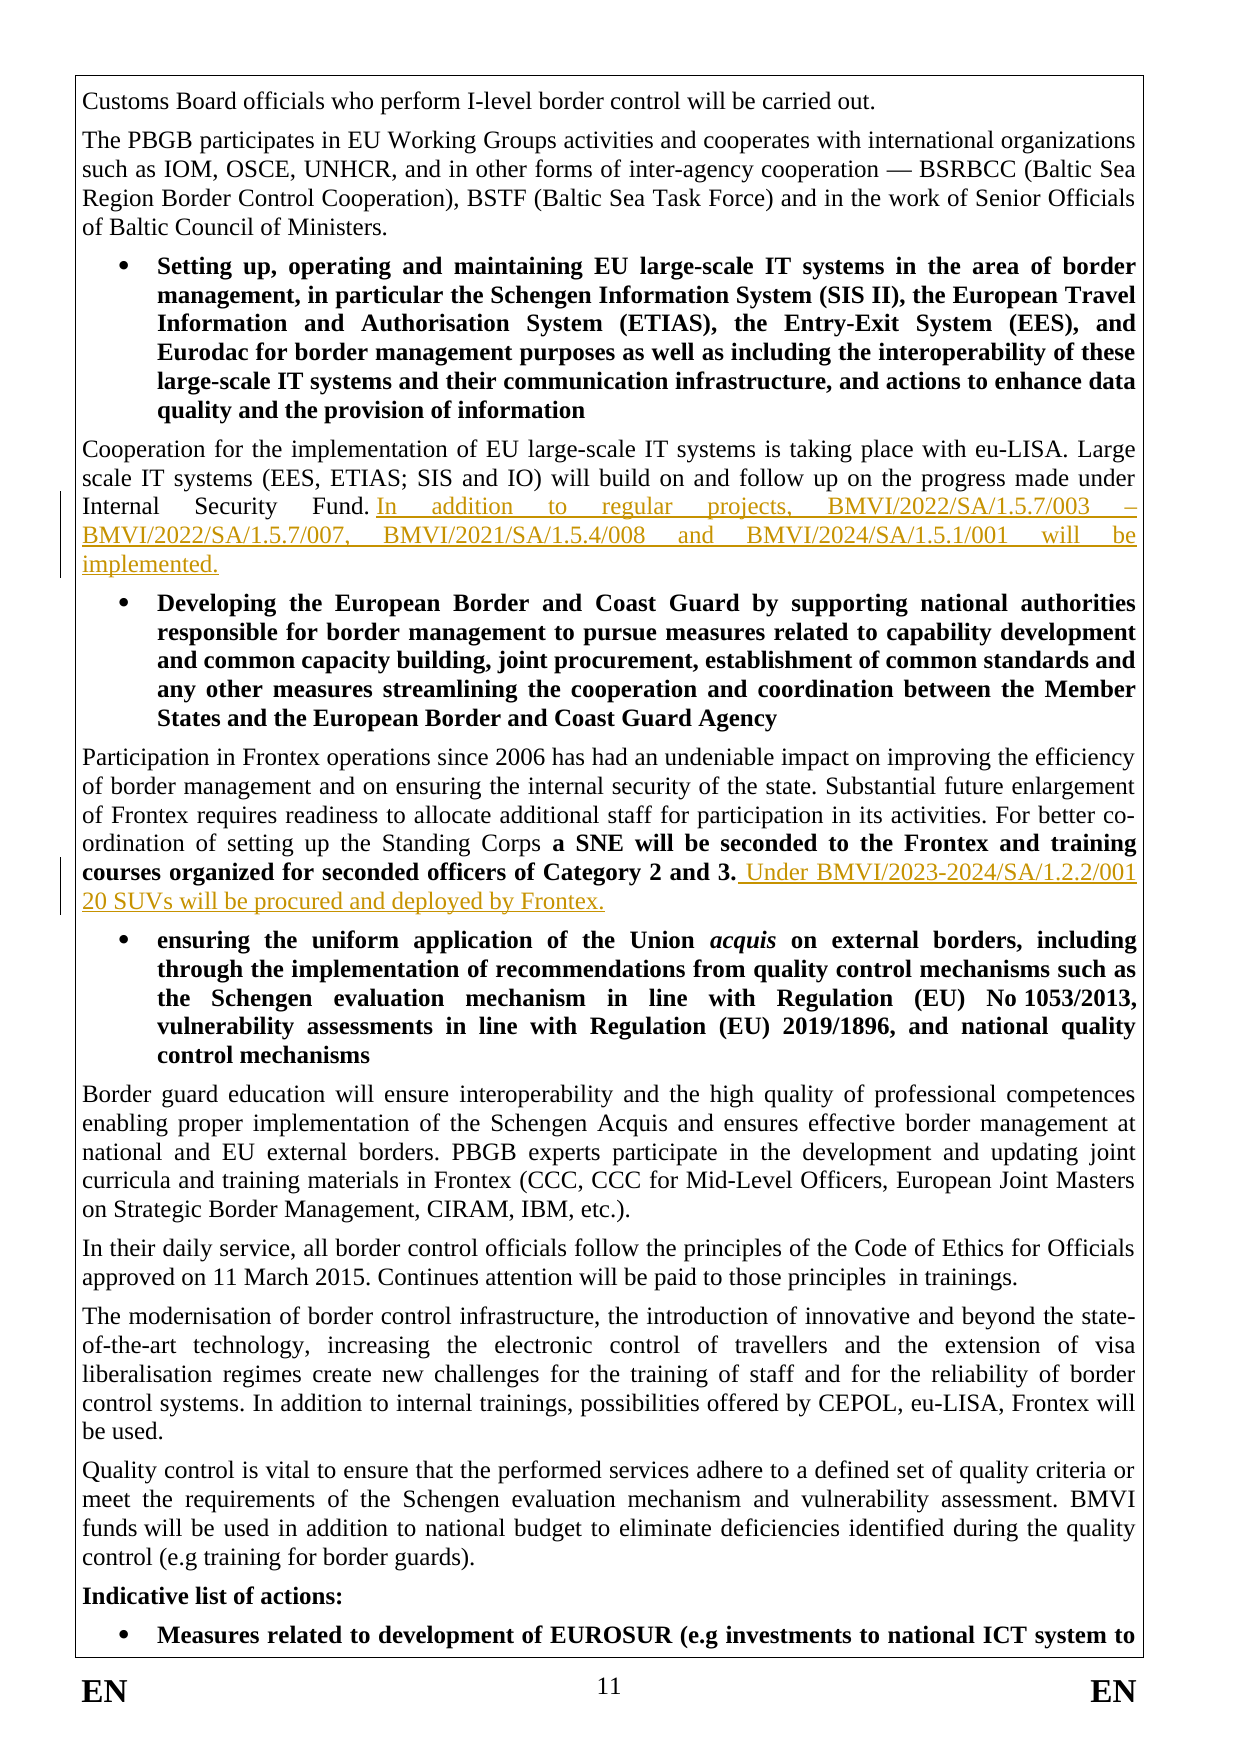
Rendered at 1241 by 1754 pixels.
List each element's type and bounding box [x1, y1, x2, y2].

table_header [76, 76, 1143, 1657]
